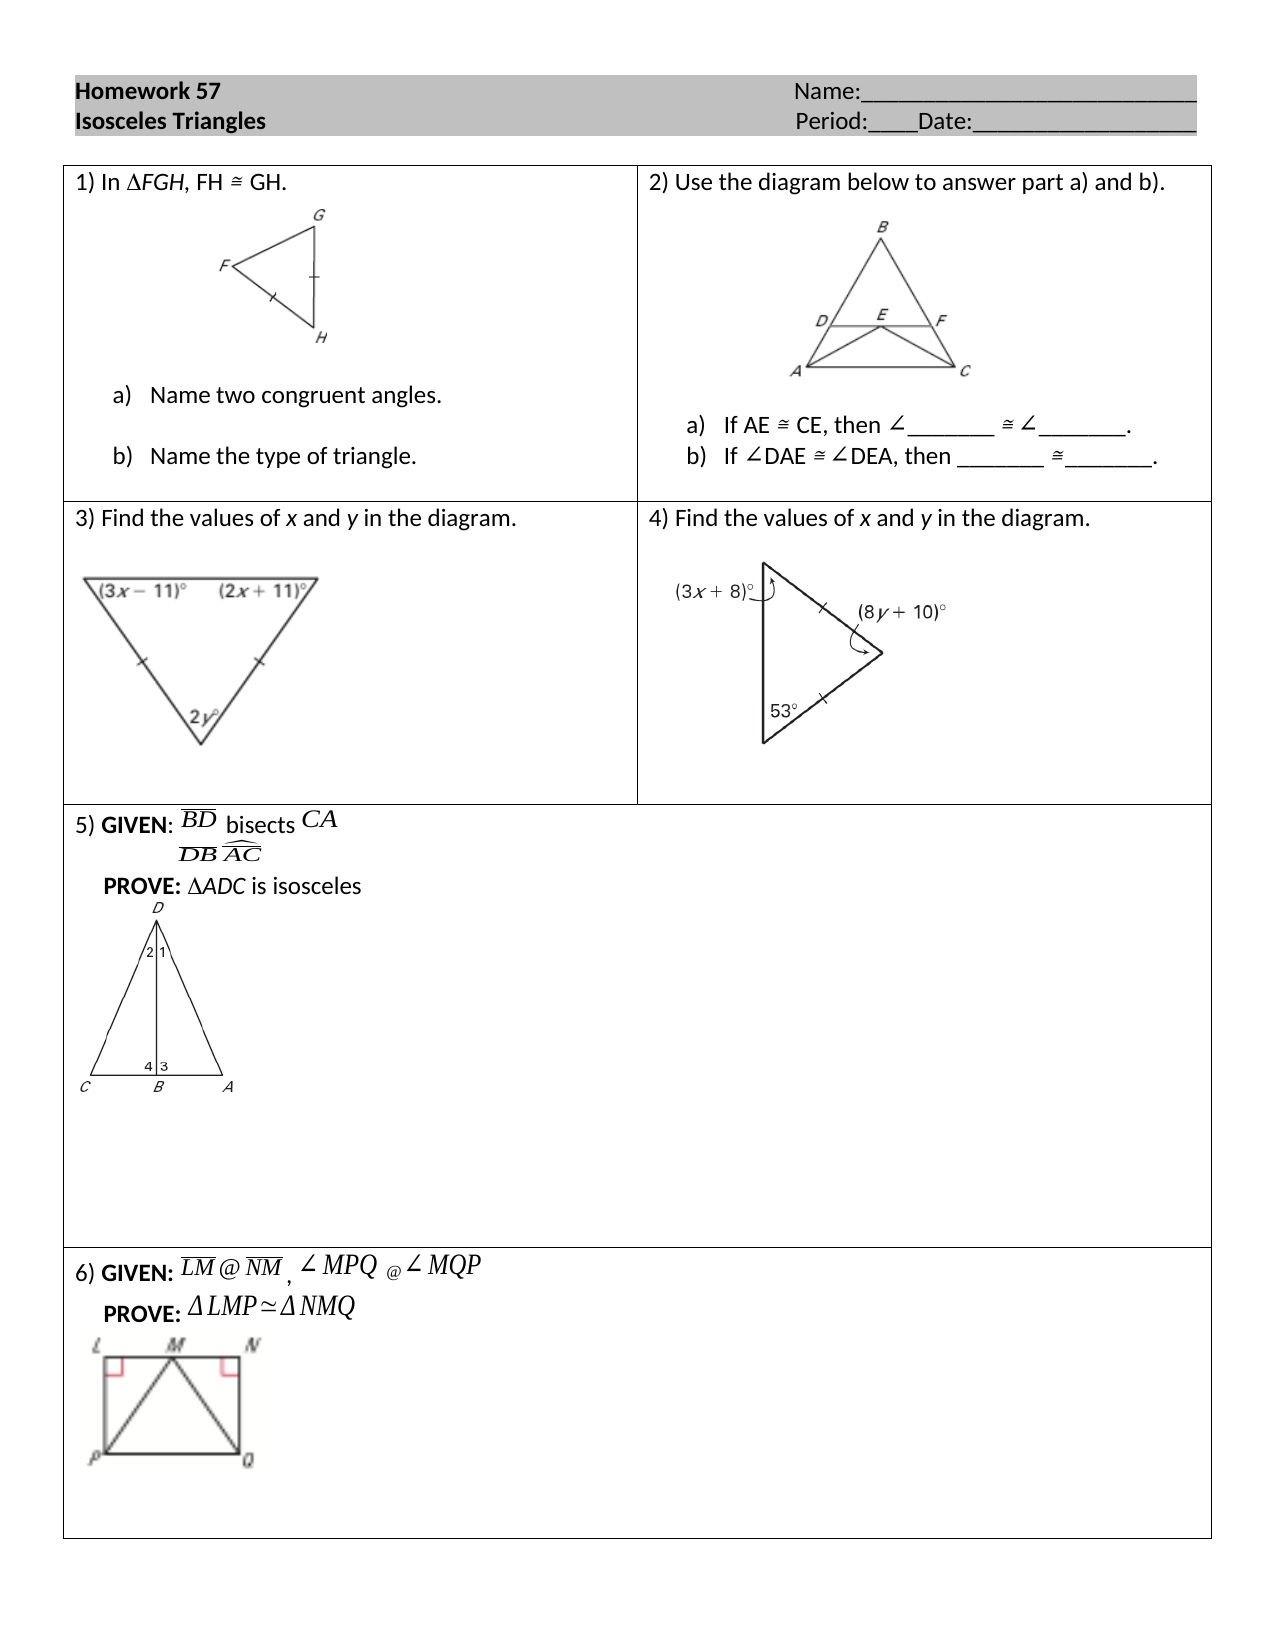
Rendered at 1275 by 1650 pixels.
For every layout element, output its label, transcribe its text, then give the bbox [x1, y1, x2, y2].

picture [75, 1328, 275, 1477]
picture [75, 900, 235, 1095]
picture [204, 209, 344, 363]
table_cell 3) Find the values of x and y in the diagram. [64, 502, 637, 804]
table_header 2) Use the diagram below to answer part a) and b). If AE CE, then _______ _______. If DAE DEA, then _______ _______. [638, 166, 1211, 501]
table_cell 6) GIVEN: , PROVE: [64, 1248, 1211, 1538]
table_cell 4) Find the values of x and y in the diagram. [638, 502, 1211, 804]
table_cell 5) GIVEN: bisects PROVE: ADC is isosceles [64, 805, 1211, 1247]
picture [787, 211, 972, 379]
table_header 1) In FGH, FH GH. Name two congruent angles. Name the type of triangle. [64, 166, 637, 501]
picture [667, 556, 950, 747]
